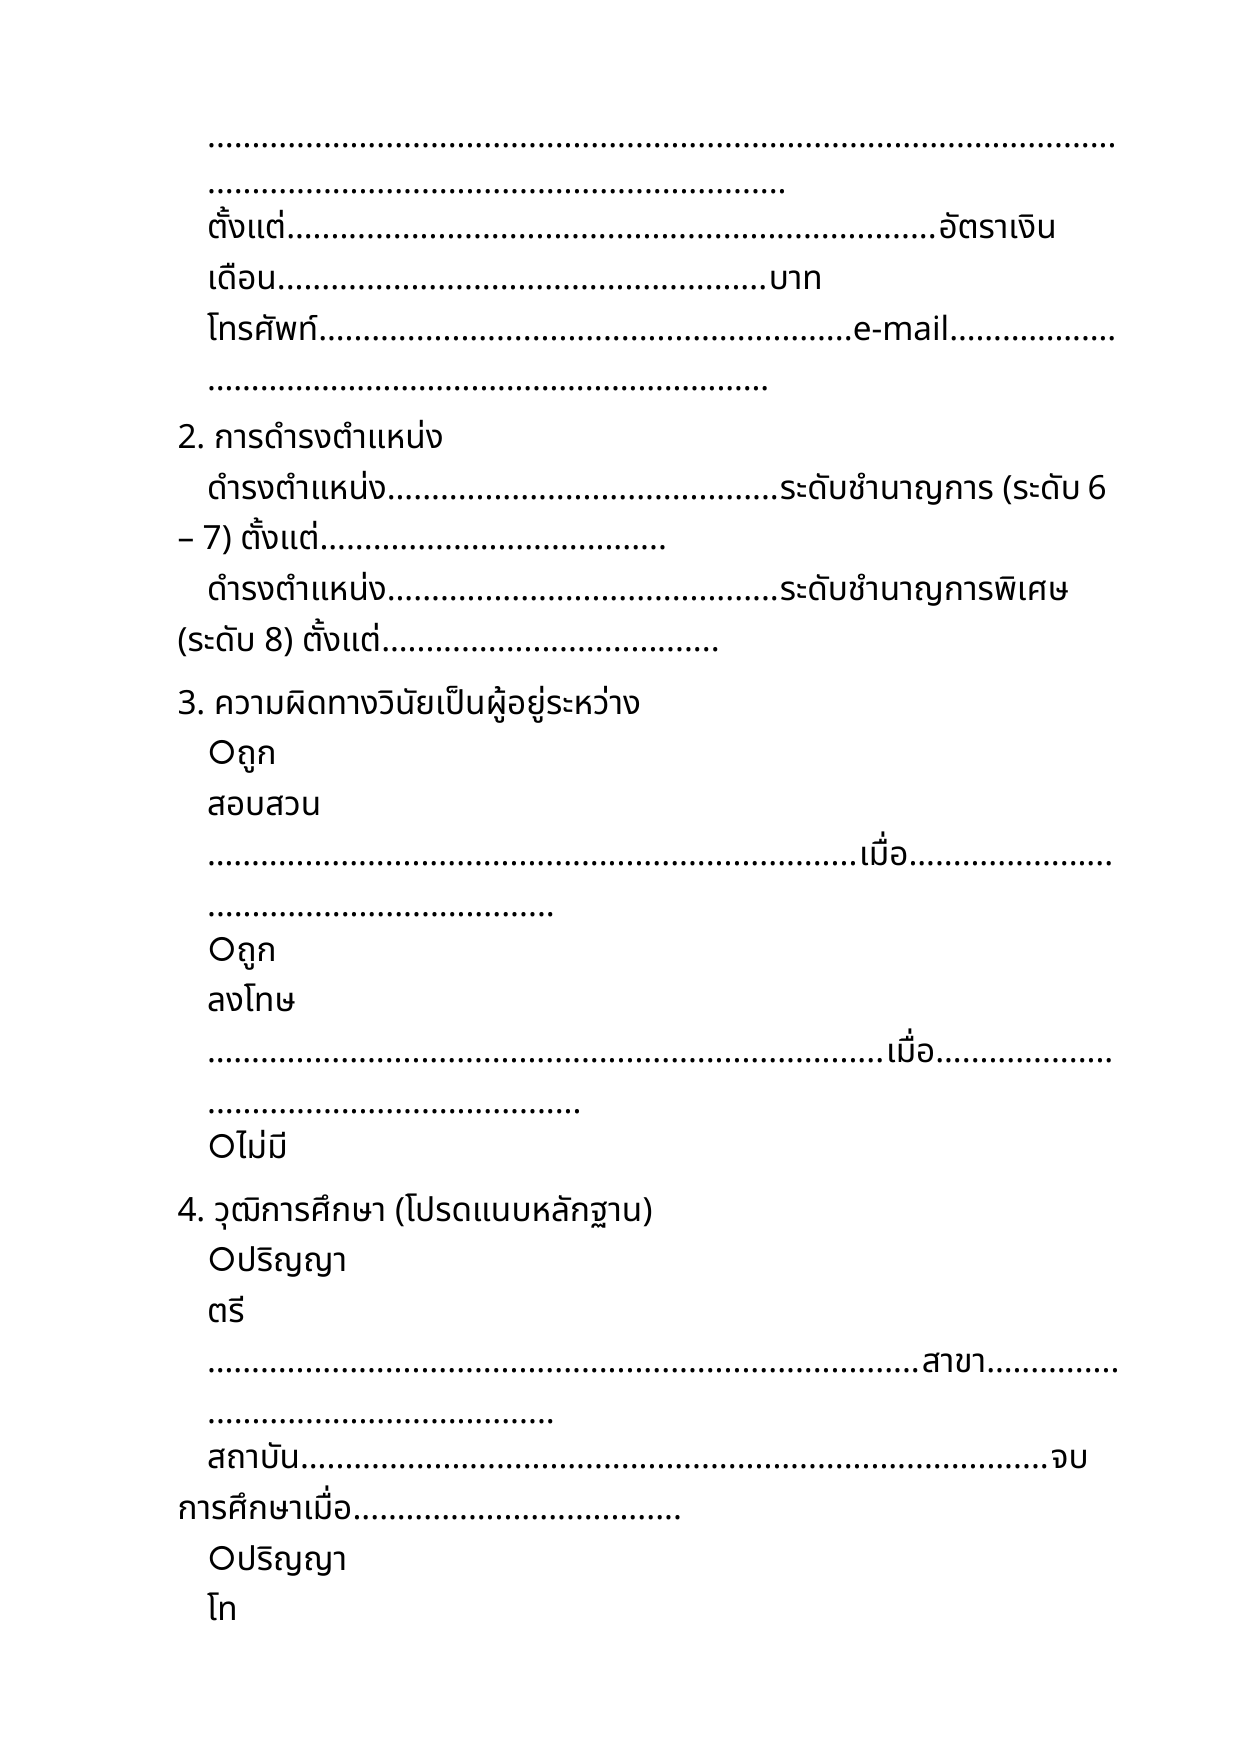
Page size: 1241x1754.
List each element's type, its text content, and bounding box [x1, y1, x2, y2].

text 4. วุฒิการศึกษา (โปรดแนบหลักฐาน) [177, 1186, 1122, 1236]
text 3. ความผิดทางวินัยเป็นผู้อยู่ระหว่าง [177, 678, 1122, 729]
text ดำรงตำแหน่ง….........................................ระดับชำนาญการ (ระดับ6 – 7) ตั้งแต่….................................... [177, 463, 1122, 565]
text ถูกลงโทษ….........................................................................เมื่อ…........................................................... [207, 926, 1122, 1123]
text ไม่มี [207, 1123, 1122, 1173]
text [207, 1534, 1122, 1635]
text ตั้งแต่…......................................................................อัตราเงินเดือน.......................................................บาทโทรศัพท์….........................................................e-mail……………….………………………….…………………………… [207, 203, 1122, 400]
text ปริญญาตรี….............................................................................สาขา…................................................... [207, 1236, 1122, 1433]
text ดำรงตำแหน่ง….........................................ระดับชำนาญการพิเศษ (ระดับ 8) ตั้งแต่…................................... [177, 565, 1122, 666]
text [177, 1433, 1122, 1534]
text ถูกสอบสวน…......................................................................เมื่อ…........................................................... [207, 729, 1122, 926]
text ....................................................................................................................................................................... [207, 112, 1122, 203]
text 2. การดำรงตำแหน่ง [177, 413, 1122, 463]
